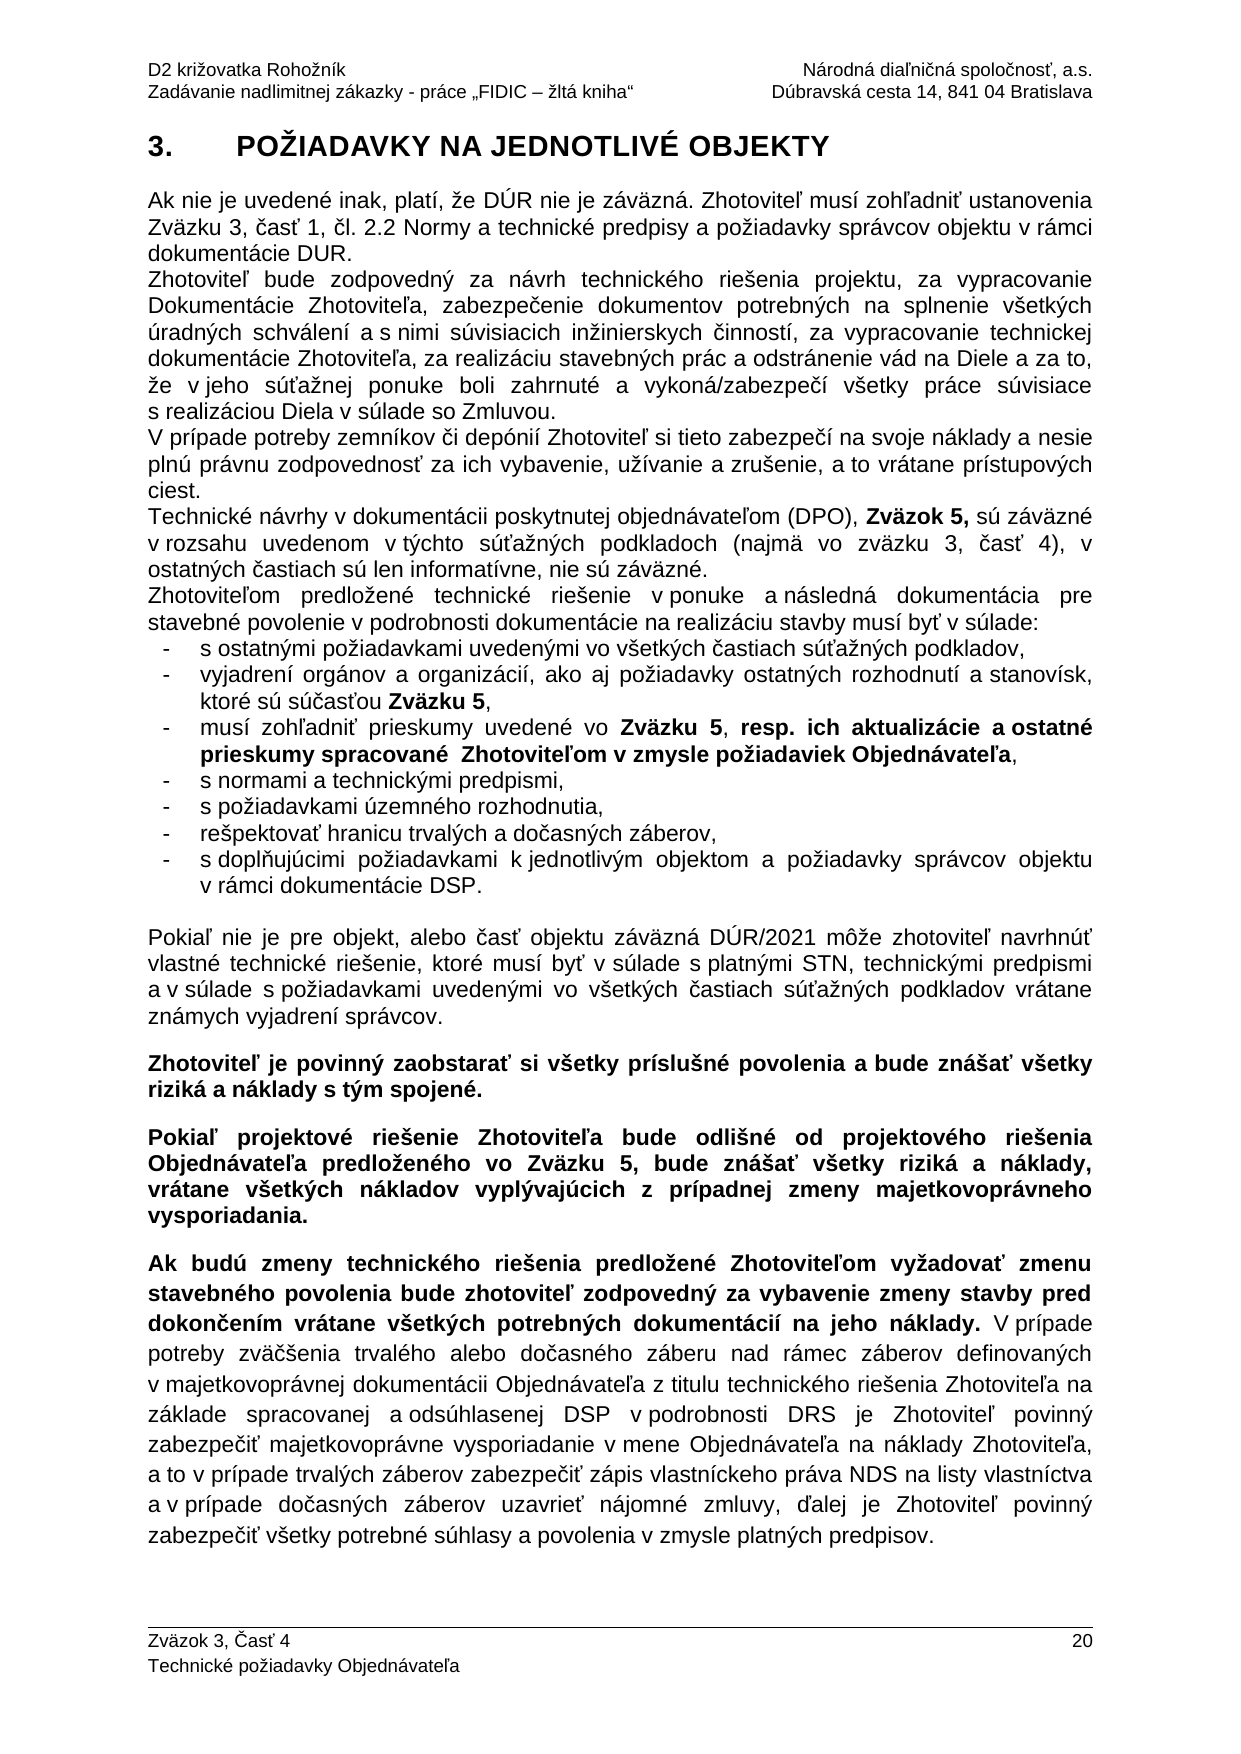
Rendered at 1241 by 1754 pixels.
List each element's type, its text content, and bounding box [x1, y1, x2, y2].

list s požiadavkami územného rozhodnutia, [162, 793, 1093, 819]
text Technické návrhy v dokumentácii poskytnutej objednávateľom (DPO), Zväzok 5, sú záväzné v rozsahu uvedenom v týchto súťažných podkladoch (najmä vo zväzku 3, časť 4), v ostatných častiach sú len informatívne, nie sú záväzné. [148, 503, 1093, 582]
text V prípade potreby zemníkov či depónií Zhotoviteľ si tieto zabezpečí na svoje náklady a nesie plnú právnu zodpovednosť za ich vybavenie, užívanie a zrušenie, a to vrátane prístupových ciest. [148, 424, 1093, 503]
text Zhotoviteľ bude zodpovedný za návrh technického riešenia projektu, za vypracovanie Dokumentácie Zhotoviteľa, zabezpečenie dokumentov potrebných na splnenie všetkých úradných schválení a s nimi súvisiacich inžinierskych činností, za vypracovanie technickej dokumentácie Zhotoviteľa, za realizáciu stavebných prác a odstránenie vád na Diele a za to, že v jeho súťažnej ponuke boli zahrnuté a vykoná/zabezpečí všetky práce súvisiace s realizáciou Diela v súlade so Zmluvou. [148, 266, 1093, 424]
text Zhotoviteľ je povinný zaobstarať si všetky príslušné povolenia a bude znášať všetky riziká a náklady s tým spojené. [148, 1050, 1093, 1103]
subtitle Požiadavky na jednotlivé objekty [148, 128, 1093, 162]
text Pokiaľ nie je pre objekt, alebo časť objektu záväzná DÚR/2021 môže zhotoviteľ navrhnúť vlastné technické riešenie, ktoré musí byť v súlade s platnými STN, technickými predpismi a v súlade s požiadavkami uvedenými vo všetkých častiach súťažných podkladov vrátane známych vyjadrení správcov. [148, 924, 1093, 1029]
text Ak budú zmeny technického riešenia predložené Zhotoviteľom vyžadovať zmenu stavebného povolenia bude zhotoviteľ zodpovedný za vybavenie zmeny stavby pred dokončením vrátane všetkých potrebných dokumentácií na jeho náklady. V prípade potreby zväčšenia trvalého alebo dočasného záberu nad rámec záberov definovaných v majetkovoprávnej dokumentácii Objednávateľa z titulu technického riešenia Zhotoviteľa na základe spracovanej a odsúhlasenej DSP v podrobnosti DRS je Zhotoviteľ povinný zabezpečiť majetkovoprávne vysporiadanie v mene Objednávateľa na náklady Zhotoviteľa, a to v prípade trvalých záberov zabezpečiť zápis vlastníckeho práva NDS na listy vlastníctva a v prípade dočasných záberov uzavrieť nájomné zmluvy, ďalej je Zhotoviteľ povinný zabezpečiť všetky potrebné súhlasy a povolenia v zmysle platných predpisov. [148, 1250, 1093, 1548]
list rešpektovať hranicu trvalých a dočasných záberov, [162, 819, 1093, 846]
list s normami a technickými predpismi, [162, 767, 1093, 793]
text Ak nie je uvedené inak, platí, že DÚR nie je záväzná. Zhotoviteľ musí zohľadniť ustanovenia Zväzku 3, časť 1, čl. 2.2 Normy a technické predpisy a požiadavky správcov objektu v rámci dokumentácie DUR. [148, 187, 1093, 266]
list s doplňujúcimi požiadavkami k jednotlivým objektom a požiadavky správcov objektu v rámci dokumentácie DSP. [162, 846, 1093, 899]
list musí zohľadniť prieskumy uvedené vo Zväzku 5, resp. ich aktualizácie a ostatné prieskumy spracované Zhotoviteľom v zmysle požiadaviek Objednávateľa, [162, 714, 1093, 767]
text Zhotoviteľom predložené technické riešenie v ponuke a následná dokumentácia pre stavebné povolenie v podrobnosti dokumentácie na realizáciu stavby musí byť v súlade: [148, 582, 1093, 635]
list vyjadrení orgánov a organizácií, ako aj požiadavky ostatných rozhodnutí a stanovísk, ktoré sú súčasťou Zväzku 5, [162, 661, 1093, 714]
text Pokiaľ projektové riešenie Zhotoviteľa bude odlišné od projektového riešenia Objednávateľa predloženého vo Zväzku 5, bude znášať všetky riziká a náklady, vrátane všetkých nákladov vyplývajúcich z prípadnej zmeny majetkovoprávneho vysporiadania. [148, 1123, 1093, 1229]
list s ostatnými požiadavkami uvedenými vo všetkých častiach súťažných podkladov, [162, 635, 1093, 661]
